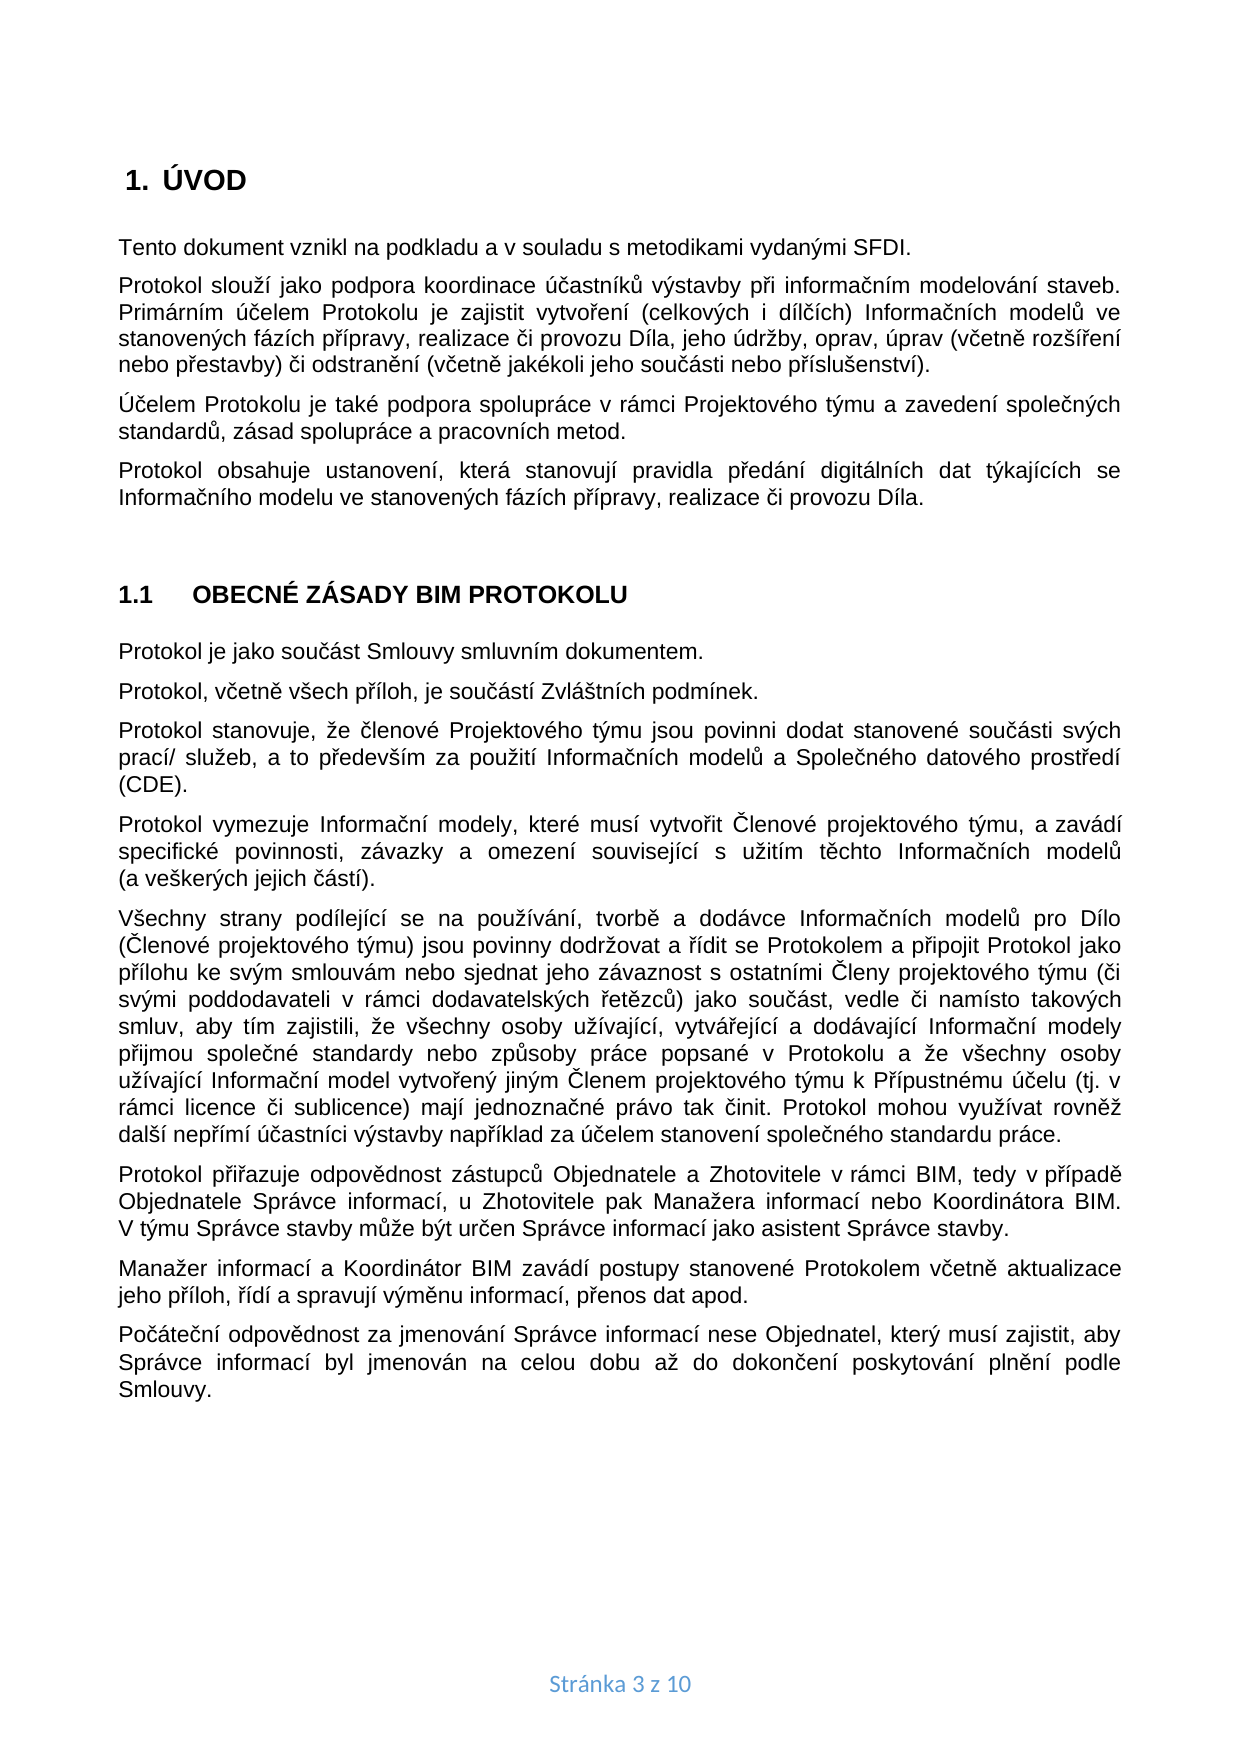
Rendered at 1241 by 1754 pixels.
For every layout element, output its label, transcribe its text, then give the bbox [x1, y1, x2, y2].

text Protokol je jako součást Smlouvy smluvním dokumentem. [118, 638, 1122, 665]
text Protokol stanovuje, že členové Projektového týmu jsou povinni dodat stanovené součásti svých prací/ služeb, a to především za použití Informačních modelů a Společného datového prostředí (CDE). [118, 717, 1122, 798]
text Protokol slouží jako podpora koordinace účastníků výstavby při informačním modelování staveb. Primárním účelem Protokolu je zajistit vytvoření (celkových i dílčích) Informačních modelů ve stanovených fázích přípravy, realizace či provozu Díla, jeho údržby, oprav, úprav (včetně rozšíření nebo přestavby) či odstranění (včetně jakékoli jeho součásti nebo příslušenství). [118, 272, 1122, 378]
text Protokol obsahuje ustanovení, která stanovují pravidla předání digitálních dat týkajících se Informačního modelu ve stanovených fázích přípravy, realizace či provozu Díla. [118, 457, 1122, 511]
text Tento dokument vznikl na podkladu a v souladu s metodikami vydanými SFDI. [118, 233, 1122, 260]
text Účelem Protokolu je také podpora spolupráce v rámci Projektového týmu a zavedení společných standardů, zásad spolupráce a pracovních metod. [118, 390, 1122, 444]
text Protokol, včetně všech příloh, je součástí Zvláštních podmínek. [118, 677, 1122, 704]
subtitle ÚVOD [125, 162, 1122, 196]
text Protokol vymezuje Informační modely, které musí vytvořit Členové projektového týmu, a zavádí specifické povinnosti, závazky a omezení související s užitím těchto Informačních modelů (a veškerých jejich částí). [118, 811, 1122, 892]
text Počáteční odpovědnost za jmenování Správce informací nese Objednatel, který musí zajistit, aby Správce informací byl jmenován na celou dobu až do dokončení poskytování plnění podle Smlouvy. [118, 1321, 1122, 1402]
text Manažer informací a Koordinátor BIM zavádí postupy stanovené Protokolem včetně aktualizace jeho příloh, řídí a spravují výměnu informací, přenos dat apod. [118, 1254, 1122, 1309]
text Protokol přiřazuje odpovědnost zástupců Objednatele a Zhotovitele v rámci BIM, tedy v případě Objednatele Správce informací, u Zhotovitele pak Manažera informací nebo Koordinátora BIM. V týmu Správce stavby může být určen Správce informací jako asistent Správce stavby. [118, 1161, 1122, 1242]
subtitle Obecné zásady BIM Protokolu [118, 580, 1122, 609]
text Všechny strany podílející se na používání, tvorbě a dodávce Informačních modelů pro Dílo (Členové projektového týmu) jsou povinny dodržovat a řídit se Protokolem a připojit Protokol jako přílohu ke svým smlouvám nebo sjednat jeho závaznost s ostatními Členy projektového týmu (či svými poddodavateli v rámci dodavatelských řetězců) jako součást, vedle či namísto takových smluv, aby tím zajistili, že všechny osoby užívající, vytvářející a dodávající Informační modely přijmou společné standardy nebo způsoby práce popsané v Protokolu a že všechny osoby užívající Informační model vytvořený jiným Členem projektového týmu k Přípustnému účelu (tj. v rámci licence či sublicence) mají jednoznačné právo tak činit. Protokol mohou využívat rovněž další nepřímí účastníci výstavby například za účelem stanovení společného standardu práce. [118, 904, 1122, 1148]
